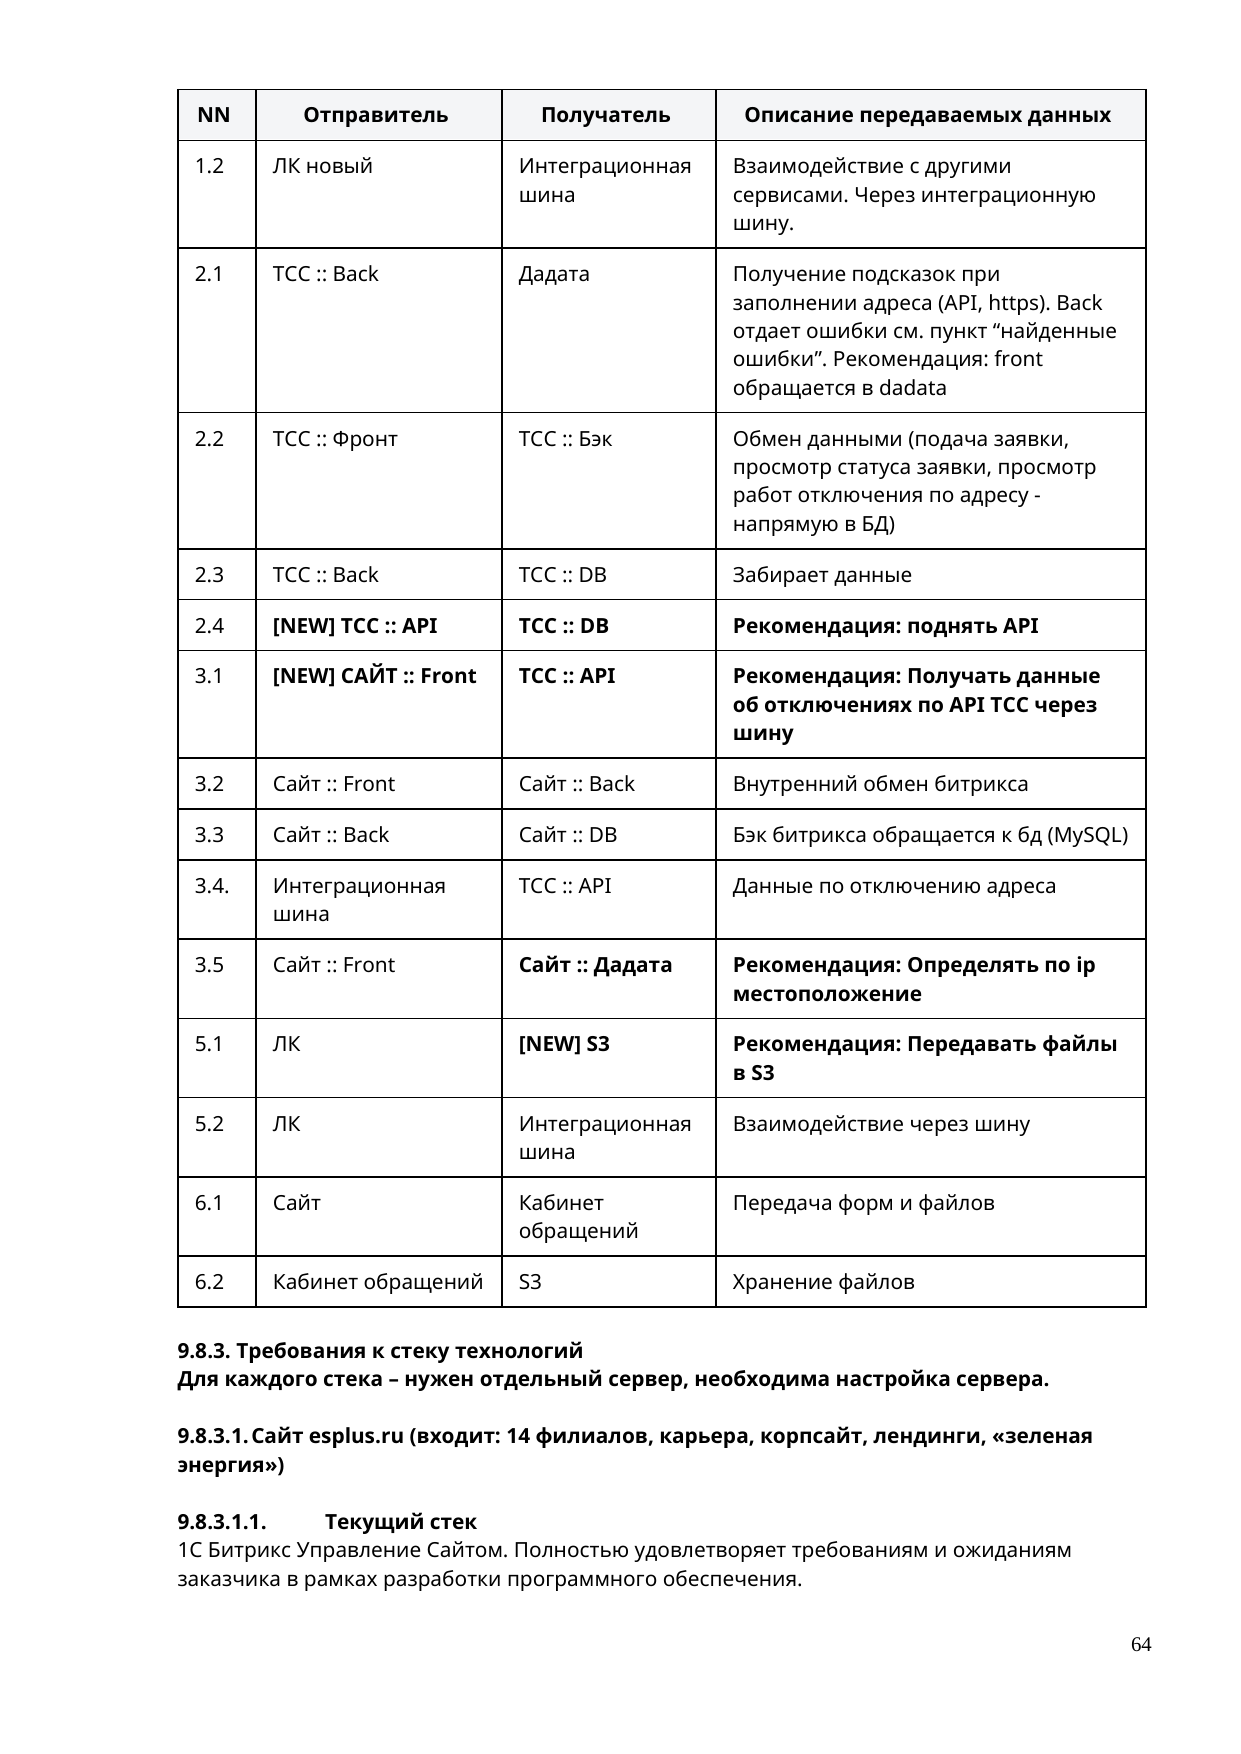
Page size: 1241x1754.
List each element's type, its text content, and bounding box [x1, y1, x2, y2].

table_cell Рекомендация: Передавать файлы в S3 [717, 1019, 1145, 1097]
table_cell 3.1 [179, 651, 255, 757]
table_cell Интеграционная шина [257, 861, 501, 938]
table_cell Сайт :: Front [257, 759, 501, 808]
table_cell Сайт :: Back [503, 759, 715, 808]
table_header Получатель [503, 90, 715, 139]
table_cell Внутренний обмен битрикса [717, 759, 1145, 808]
table_cell ТСС :: Back [257, 550, 501, 599]
table_header NN [179, 90, 255, 139]
table_cell ТСС :: API [503, 861, 715, 938]
table_cell 5.1 [179, 1019, 255, 1097]
table_cell Данные по отключению адреса [717, 861, 1145, 938]
text 1С Битрикс Управление Сайтом. Полностью удовлетворяет требованиям и ожиданиям заказчика в рамках разработки программного обеспечения. [177, 1535, 1152, 1592]
table_cell TCC :: DB [503, 550, 715, 599]
table_cell Забирает данные [717, 550, 1145, 599]
table_cell Сайт :: Front [257, 940, 501, 1017]
table_cell 3.4. [179, 861, 255, 938]
table_cell 3.3 [179, 810, 255, 859]
table_cell Сайт :: DB [503, 810, 715, 859]
list Сайт esplus.ru (входит: 14 филиалов, карьера, корпсайт, лендинги, «зеленая энергия») [177, 1421, 1152, 1478]
table_cell ТСС :: Бэк [503, 413, 715, 548]
table_cell ТСС :: API [503, 651, 715, 757]
table_cell 2.1 [179, 249, 255, 412]
table_cell Интеграционная шина [503, 141, 715, 247]
table_cell 2.4 [179, 600, 255, 649]
table_cell 6.1 [179, 1178, 255, 1255]
table_cell 5.2 [179, 1098, 255, 1176]
table_cell Получение подсказок при заполнении адреса (API, https). Back отдает ошибки см. пункт “найденные ошибки”. Рекомендация: front обращается в dadata [717, 249, 1145, 412]
table_cell Рекомендация: Определять по ip местоположение [717, 940, 1145, 1017]
table_cell Кабинет обращений [257, 1257, 501, 1306]
table_cell Бэк битрикса обращается к бд (MySQL) [717, 810, 1145, 859]
table_cell Взаимодействие с другими сервисами. Через интеграционную шину. [717, 141, 1145, 247]
table_cell Дадата [503, 249, 715, 412]
table_cell Сайт :: Back [257, 810, 501, 859]
table_cell ТСС :: Back [257, 249, 501, 412]
table_cell 2.2 [179, 413, 255, 548]
table_cell ЛК новый [257, 141, 501, 247]
text Для каждого стека – нужен отдельный сервер, необходима настройка сервера. [177, 1364, 1152, 1393]
table_cell TCC :: DB [503, 600, 715, 649]
table_cell 3.2 [179, 759, 255, 808]
table_cell [NEW] ТСС :: API [257, 600, 501, 649]
table_cell 2.3 [179, 550, 255, 599]
table_cell S3 [503, 1257, 715, 1306]
table_cell [NEW] S3 [503, 1019, 715, 1097]
table_cell Сайт [257, 1178, 501, 1255]
table_cell 3.5 [179, 940, 255, 1017]
table_cell ТСС :: Фронт [257, 413, 501, 548]
table_cell Сайт :: Дадата [503, 940, 715, 1017]
table_cell Взаимодействие через шину [717, 1098, 1145, 1176]
table_cell 1.2 [179, 141, 255, 247]
table_cell Передача форм и файлов [717, 1178, 1145, 1255]
table_cell Обмен данными (подача заявки, просмотр статуса заявки, просмотр работ отключения по адресу - напрямую в БД) [717, 413, 1145, 548]
table_cell 6.2 [179, 1257, 255, 1306]
table_cell Кабинет обращений [503, 1178, 715, 1255]
table_cell Рекомендация: поднять API [717, 600, 1145, 649]
table_cell ЛК [257, 1098, 501, 1176]
table_cell ЛК [257, 1019, 501, 1097]
table_cell [NEW] САЙТ :: Front [257, 651, 501, 757]
text 9.8.3. Требования к стеку технологий [177, 1336, 1152, 1364]
table_cell Хранение файлов [717, 1257, 1145, 1306]
list Текущий стек [177, 1507, 1152, 1535]
table_cell Интеграционная шина [503, 1098, 715, 1176]
table_cell Рекомендация: Получать данные об отключениях по API ТСС через шину [717, 651, 1145, 757]
table_header Отправитель [257, 90, 501, 139]
table_header Описание передаваемых данных [717, 90, 1145, 139]
